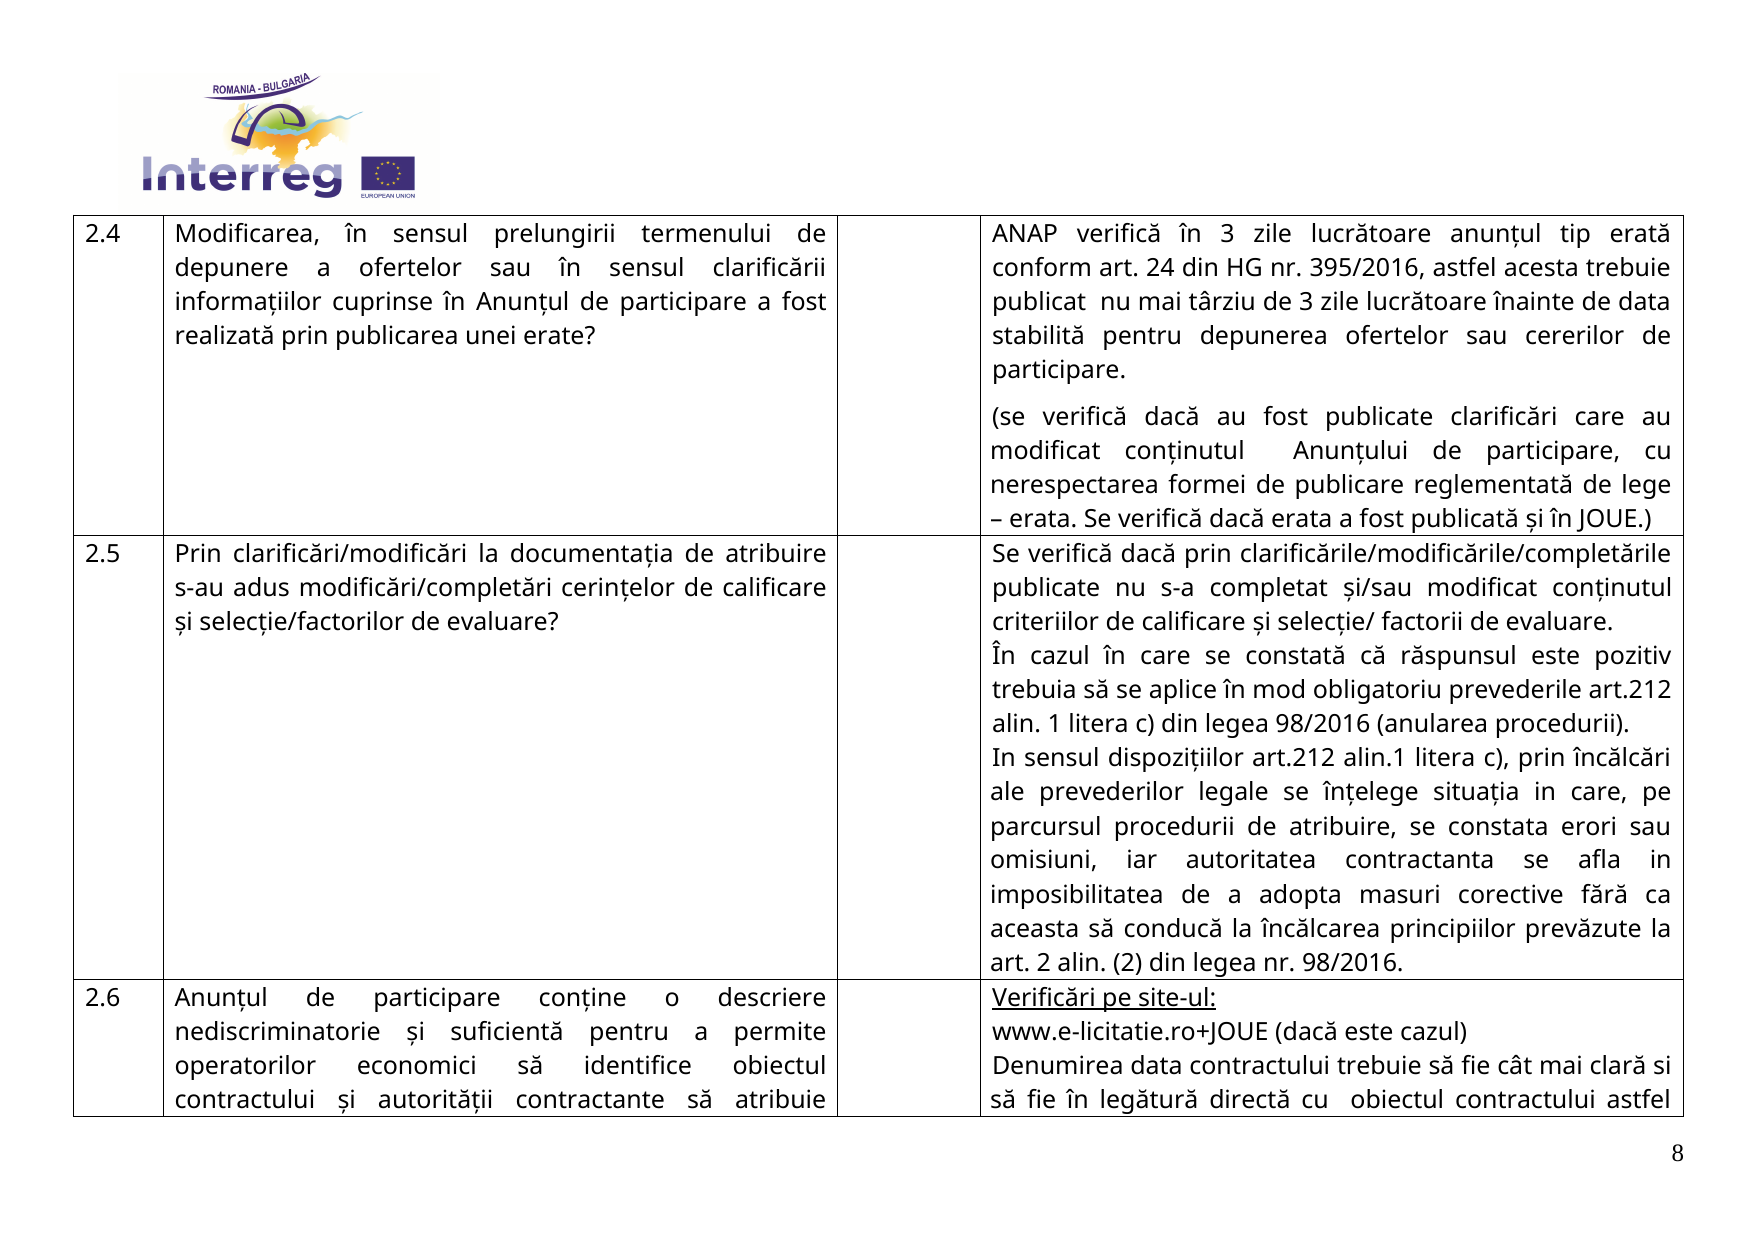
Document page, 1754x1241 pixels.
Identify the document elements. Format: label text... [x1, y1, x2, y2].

table_cell [838, 536, 980, 978]
table_cell 2.5 [74, 536, 163, 978]
table_cell Se verifică dacă prin clarificările/modificările/completările publicate nu s-a completat şi/sau modificat conţinutul criteriilor de calificare şi selecţie/ factorii de evaluare. În cazul în care se constată că răspunsul este pozitiv trebuia să se aplice în mod obligatoriu prevederile art.212 alin. 1 litera c) din legea 98/2016 (anularea procedurii). In sensul dispozițiilor art.212 alin.1 litera c), prin încălcări ale prevederilor legale se înțelege situația in care, pe parcursul procedurii de atribuire, se constata erori sau omisiuni, iar autoritatea contractanta se afla in imposibilitatea de a adopta masuri corective fără ca aceasta să conducă la încălcarea principiilor prevăzute la art. 2 alin. (2) din legea nr. 98/2016. [981, 536, 1683, 978]
table_cell 2.4 [74, 216, 163, 534]
picture [118, 73, 440, 215]
table_cell 2.6 [74, 980, 163, 1116]
table_cell ANAP verifică în 3 zile lucrătoare anunțul tip erată conform art. 24 din HG nr. 395/2016, astfel acesta trebuie publicat nu mai târziu de 3 zile lucrătoare înainte de data stabilită pentru depunerea ofertelor sau cererilor de participare. (se verifică dacă au fost publicate clarificări care au modificat conţinutul Anunţului de participare, cu nerespectarea formei de publicare reglementată de lege – erata. Se verifică dacă erata a fost publicată şi în JOUE.) [981, 216, 1683, 534]
table_cell Modificarea, în sensul prelungirii termenului de depunere a ofertelor sau în sensul clarificării informaţiilor cuprinse în Anunţul de participare a fost realizată prin publicarea unei erate? [164, 216, 837, 534]
table_cell [838, 980, 980, 1116]
table_cell Prin clarificări/modificări la documentaţia de atribuire s-au adus modificări/completări cerinţelor de calificare şi selecţie/factorilor de evaluare? [164, 536, 837, 978]
table_cell [838, 216, 980, 534]
